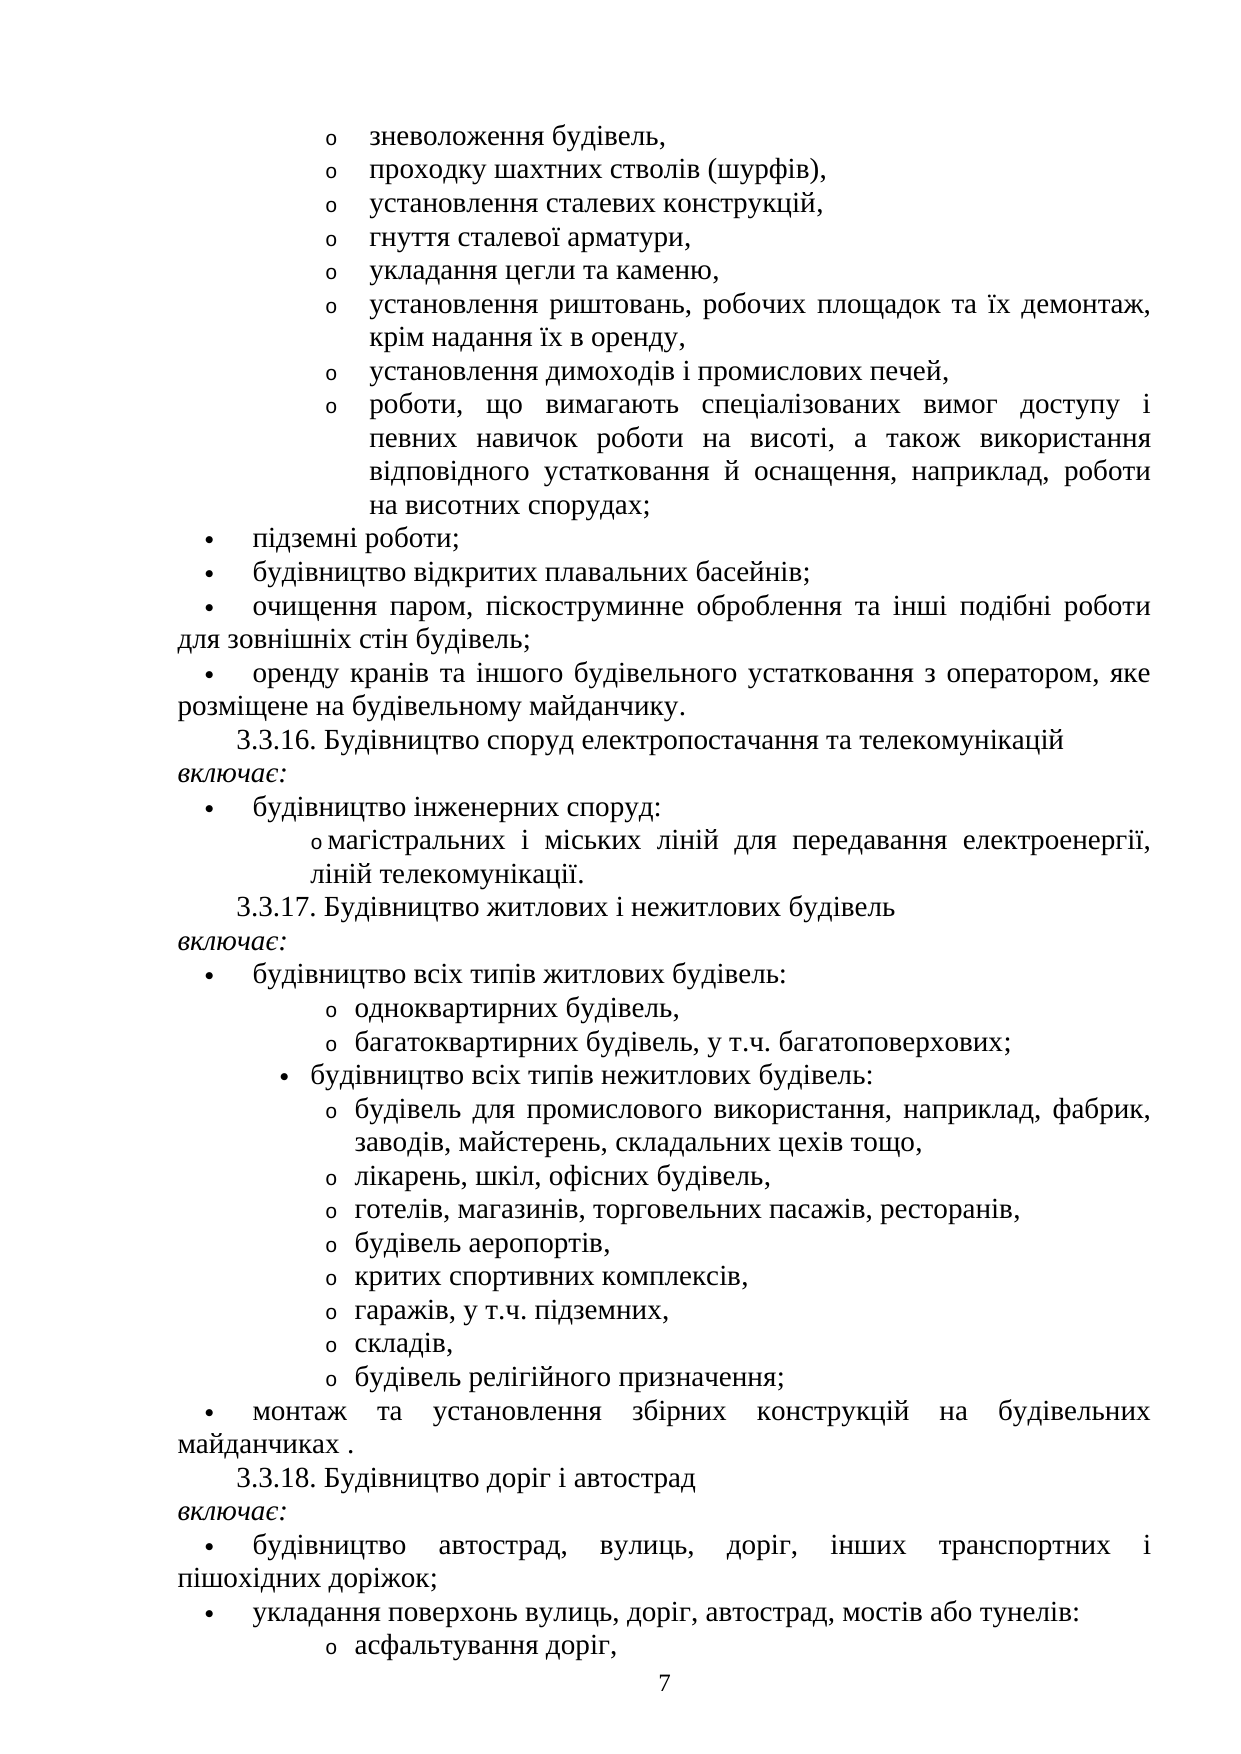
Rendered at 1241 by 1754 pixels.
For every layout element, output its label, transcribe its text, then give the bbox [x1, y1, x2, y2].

list установлення димоходів і промислових печей, [325, 353, 1152, 386]
text 3.3.18. Будівництво доріг і автострад [177, 1460, 1152, 1493]
list очищення паром, піскоструминне оброблення та інші подібні роботи для зовнішніх стін будівель; [177, 588, 1152, 655]
list готелів, магазинів, торговельних пасажів, ресторанів, [325, 1191, 1152, 1225]
list будівництво інженерних споруд: [177, 789, 1152, 822]
list гаражів, у т.ч. підземних, [325, 1292, 1152, 1326]
list будівель релігійного призначення; [325, 1359, 1152, 1393]
text 3.3.16. Будівництво споруд електропостачання та телекомунікацій [177, 722, 1152, 755]
list підземні роботи; [177, 521, 1152, 554]
list будівництво всіх типів житлових будівель: [177, 957, 1152, 990]
list складів, [325, 1326, 1152, 1359]
list будівель для промислового використання, наприклад, фабрик, заводів, майстерень, складальних цехів тощо, [325, 1091, 1152, 1158]
list зневоложення будівель, [325, 118, 1152, 152]
list гнуття сталевої арматури, [325, 219, 1152, 252]
list будівництво автострад, вулиць, доріг, інших транспортних і пішохідних доріжок; [177, 1527, 1152, 1594]
list укладання цегли та каменю, [325, 252, 1152, 286]
text включає: [177, 755, 1152, 789]
list магістральних і міських ліній для передавання електроенергії, ліній телекомунікації. [310, 822, 1152, 889]
list будівництво відкритих плавальних басейнів; [177, 554, 1152, 588]
list асфальтування доріг, [325, 1627, 1152, 1661]
list будівництво всіх типів нежитлових будівель: [281, 1057, 1152, 1091]
list критих спортивних комплексів, [325, 1258, 1152, 1292]
text 3.3.17. Будівництво житлових і нежитлових будівель [177, 889, 1152, 923]
list установлення риштовань, робочих площадок та їх демонтаж, крім надання їх в оренду, [325, 286, 1152, 353]
list проходку шахтних стволів (шурфів), [325, 152, 1152, 185]
text включає: [177, 923, 1152, 957]
list лікарень, шкіл, офісних будівель, [325, 1158, 1152, 1191]
text включає: [177, 1493, 1152, 1527]
list будівель аеропортів, [325, 1225, 1152, 1258]
list оренду кранів та іншого будівельного устатковання з оператором, яке розміщене на будівельному майданчику. [177, 655, 1152, 722]
list багатоквартирних будівель, у т.ч. багатоповерхових; [325, 1024, 1152, 1057]
list роботи, що вимагають спеціалізованих вимог доступу і певних навичок роботи на висоті, а також використання відповідного устатковання й оснащення, наприклад, роботи на висотних спорудах; [325, 386, 1152, 521]
list укладання поверхонь вулиць, доріг, автострад, мостів або тунелів: [177, 1594, 1152, 1627]
list монтаж та установлення збірних конструкцій на будівельних майданчиках . [177, 1393, 1152, 1460]
list установлення сталевих конструкцій, [325, 185, 1152, 219]
list одноквартирних будівель, [325, 990, 1152, 1024]
